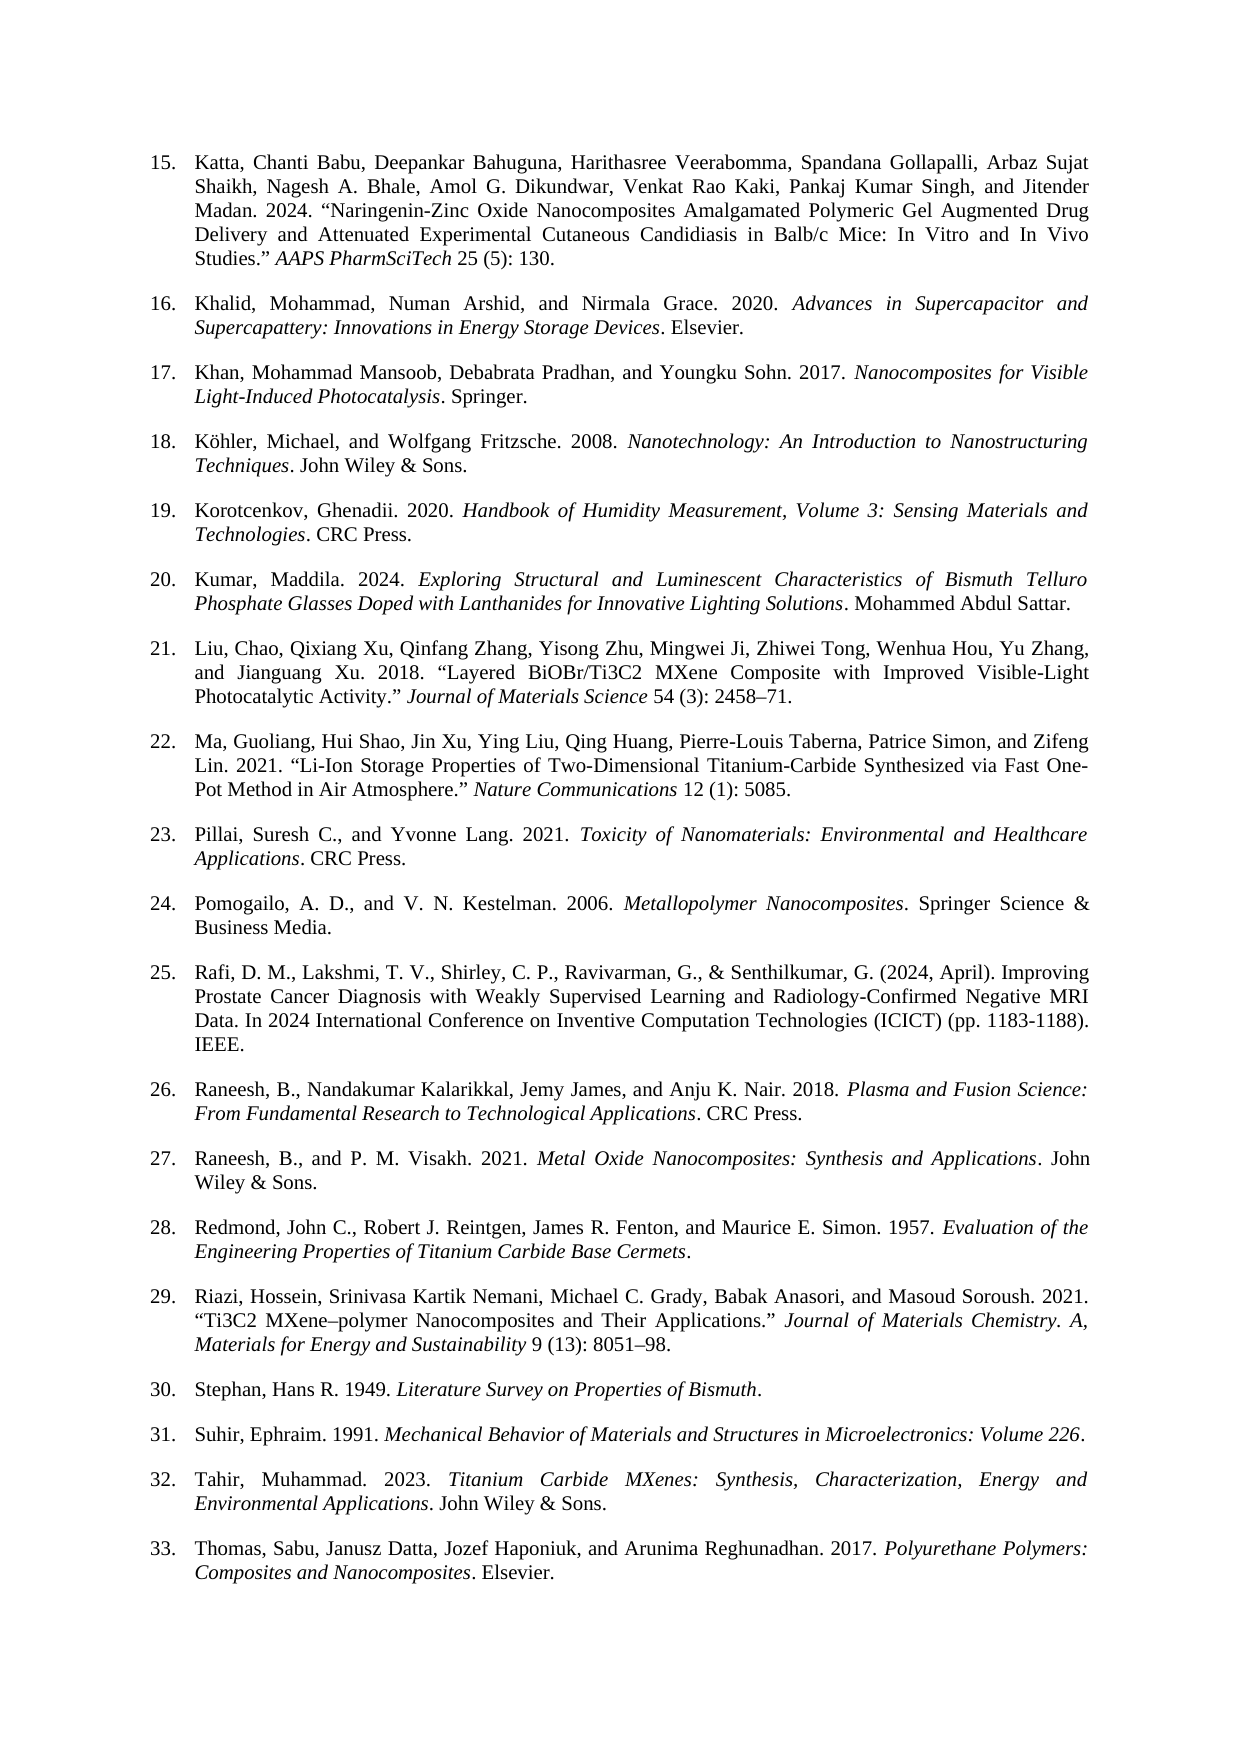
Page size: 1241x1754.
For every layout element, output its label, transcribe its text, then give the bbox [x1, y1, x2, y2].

text Suhir, Ephraim. 1991. Mechanical Behavior of Materials and Structures in Microelectronics: Volume 226. [150, 1422, 1090, 1446]
text Raneesh, B., Nandakumar Kalarikkal, Jemy James, and Anju K. Nair. 2018. Plasma and Fusion Science: From Fundamental Research to Technological Applications. CRC Press. [150, 1077, 1090, 1125]
text Pomogailo, A. D., and V. N. Kestelman. 2006. Metallopolymer Nanocomposites. Springer Science & Business Media. [150, 891, 1090, 939]
text Katta, Chanti Babu, Deepankar Bahuguna, Harithasree Veerabomma, Spandana Gollapalli, Arbaz Sujat Shaikh, Nagesh A. Bhale, Amol G. Dikundwar, Venkat Rao Kaki, Pankaj Kumar Singh, and Jitender Madan. 2024. “Naringenin-Zinc Oxide Nanocomposites Amalgamated Polymeric Gel Augmented Drug Delivery and Attenuated Experimental Cutaneous Candidiasis in Balb/c Mice: In Vitro and In Vivo Studies.” AAPS PharmSciTech 25 (5): 130. [150, 150, 1090, 270]
text Riazi, Hossein, Srinivasa Kartik Nemani, Michael C. Grady, Babak Anasori, and Masoud Soroush. 2021. “Ti3C2 MXene–polymer Nanocomposites and Their Applications.” Journal of Materials Chemistry. A, Materials for Energy and Sustainability 9 (13): 8051–98. [150, 1284, 1090, 1356]
text Rafi, D. M., Lakshmi, T. V., Shirley, C. P., Ravivarman, G., & Senthilkumar, G. (2024, April). Improving Prostate Cancer Diagnosis with Weakly Supervised Learning and Radiology-Confirmed Negative MRI Data. In 2024 International Conference on Inventive Computation Technologies (ICICT) (pp. 1183-1188). IEEE. [150, 960, 1090, 1056]
text Raneesh, B., and P. M. Visakh. 2021. Metal Oxide Nanocomposites: Synthesis and Applications. John Wiley & Sons. [150, 1146, 1090, 1194]
text Pillai, Suresh C., and Yvonne Lang. 2021. Toxicity of Nanomaterials: Environmental and Healthcare Applications. CRC Press. [150, 822, 1090, 870]
text Tahir, Muhammad. 2023. Titanium Carbide MXenes: Synthesis, Characterization, Energy and Environmental Applications. John Wiley & Sons. [150, 1467, 1090, 1515]
text Khalid, Mohammad, Numan Arshid, and Nirmala Grace. 2020. Advances in Supercapacitor and Supercapattery: Innovations in Energy Storage Devices. Elsevier. [150, 291, 1090, 339]
text Liu, Chao, Qixiang Xu, Qinfang Zhang, Yisong Zhu, Mingwei Ji, Zhiwei Tong, Wenhua Hou, Yu Zhang, and Jianguang Xu. 2018. “Layered BiOBr/Ti3C2 MXene Composite with Improved Visible-Light Photocatalytic Activity.” Journal of Materials Science 54 (3): 2458–71. [150, 636, 1090, 708]
text Khan, Mohammad Mansoob, Debabrata Pradhan, and Youngku Sohn. 2017. Nanocomposites for Visible Light-Induced Photocatalysis. Springer. [150, 360, 1090, 408]
text Redmond, John C., Robert J. Reintgen, James R. Fenton, and Maurice E. Simon. 1957. Evaluation of the Engineering Properties of Titanium Carbide Base Cermets. [150, 1215, 1090, 1263]
text Kumar, Maddila. 2024. Exploring Structural and Luminescent Characteristics of Bismuth Telluro Phosphate Glasses Doped with Lanthanides for Innovative Lighting Solutions. Mohammed Abdul Sattar. [150, 567, 1090, 615]
text Korotcenkov, Ghenadii. 2020. Handbook of Humidity Measurement, Volume 3: Sensing Materials and Technologies. CRC Press. [150, 498, 1090, 546]
text Stephan, Hans R. 1949. Literature Survey on Properties of Bismuth. [150, 1377, 1090, 1401]
text Köhler, Michael, and Wolfgang Fritzsche. 2008. Nanotechnology: An Introduction to Nanostructuring Techniques. John Wiley & Sons. [150, 429, 1090, 477]
text Thomas, Sabu, Janusz Datta, Jozef Haponiuk, and Arunima Reghunadhan. 2017. Polyurethane Polymers: Composites and Nanocomposites. Elsevier. [150, 1536, 1090, 1584]
text Ma, Guoliang, Hui Shao, Jin Xu, Ying Liu, Qing Huang, Pierre-Louis Taberna, Patrice Simon, and Zifeng Lin. 2021. “Li-Ion Storage Properties of Two-Dimensional Titanium-Carbide Synthesized via Fast One-Pot Method in Air Atmosphere.” Nature Communications 12 (1): 5085. [150, 729, 1090, 801]
